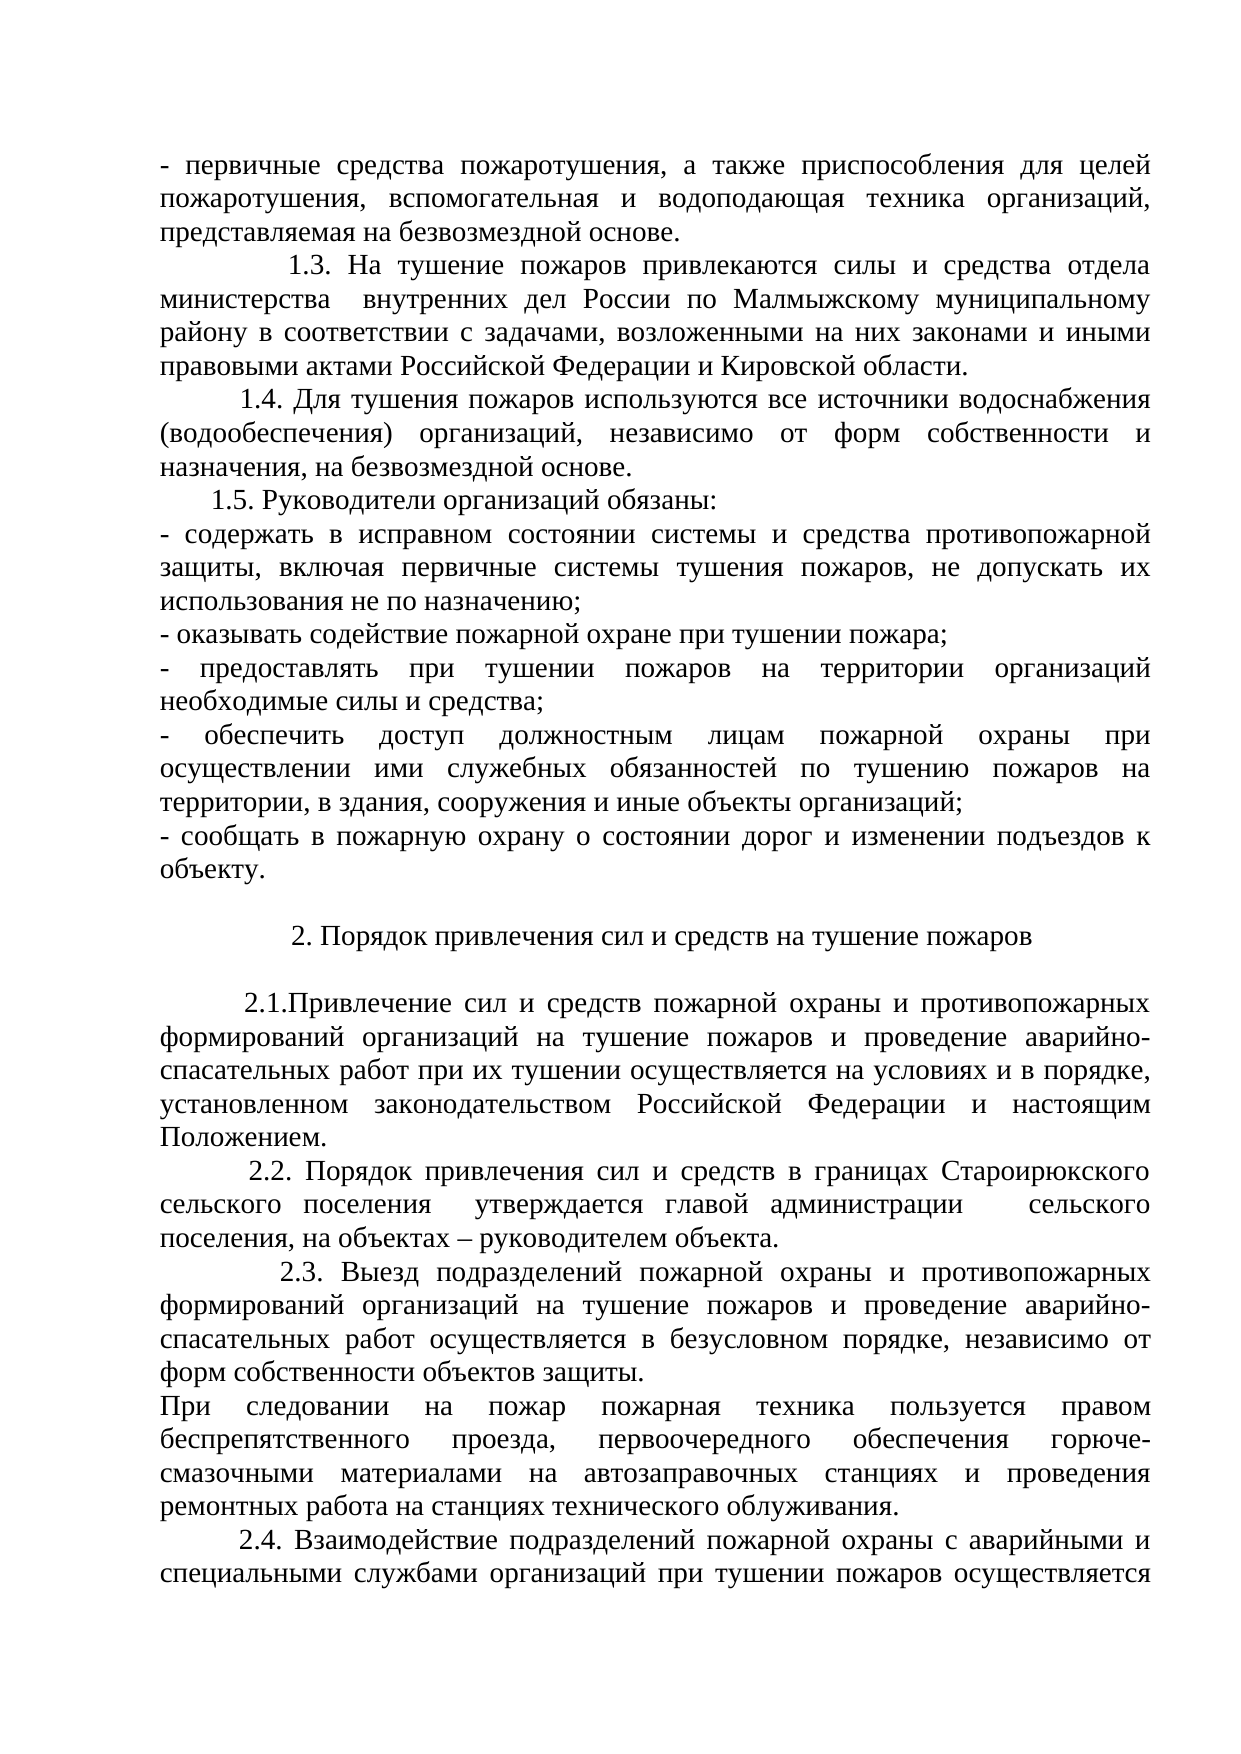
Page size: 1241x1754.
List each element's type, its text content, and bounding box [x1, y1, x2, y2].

text 1.4. Для тушения пожаров используются все источники водоснабжения (водообеспечения) организаций, независимо от форм собственности и назначения, на безвозмездной основе. [159, 382, 1152, 482]
text 2.2. Порядок привлечения сил и средств в границах Староирюкского сельского поселения утверждается главой администрации сельского поселения, на объектах – руководителем объекта. [159, 1153, 1152, 1254]
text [159, 1522, 1152, 1589]
text - обеспечить доступ должностным лицам пожарной охраны при осуществлении ими служебных обязанностей по тушению пожаров на территории, в здания, сооружения и иные объекты организаций; [159, 717, 1152, 818]
text - предоставлять при тушении пожаров на территории организаций необходимые силы и средства; [159, 650, 1152, 717]
text 1.3. На тушение пожаров привлекаются силы и средства отдела министерства внутренних дел России по Малмыжскому муниципальному району в соответствии с задачами, возложенными на них законами и иными правовыми актами Российской Федерации и Кировской области. [159, 247, 1152, 382]
text 2.1.Привлечение сил и средств пожарной охраны и противопожарных формирований организаций на тушение пожаров и проведение аварийно-спасательных работ при их тушении осуществляется на условиях и в порядке, установленном законодательством Российской Федерации и настоящим Положением. [159, 985, 1152, 1153]
text При следовании на пожар пожарная техника пользуется правом беспрепятственного проезда, первоочередного обеспечения горюче-смазочными материалами на автозаправочных станциях и проведения ремонтных работа на станциях технического облуживания. [159, 1388, 1152, 1522]
text - оказывать содействие пожарной охране при тушении пожара; [159, 616, 1152, 650]
text - содержать в исправном состоянии системы и средства противопожарной защиты, включая первичные системы тушения пожаров, не допускать их использования не по назначению; [159, 516, 1152, 616]
text - сообщать в пожарную охрану о состоянии дорог и изменении подъездов к объекту. [159, 818, 1152, 885]
text 2. Порядок привлечения сил и средств на тушение пожаров [159, 918, 1152, 952]
text - первичные средства пожаротушения, а также приспособления для целей пожаротушения, вспомогательная и водоподающая техника организаций, представляемая на безвозмездной основе. [159, 147, 1152, 247]
text 2.3. Выезд подразделений пожарной охраны и противопожарных формирований организаций на тушение пожаров и проведение аварийно-спасательных работ осуществляется в безусловном порядке, независимо от форм собственности объектов защиты. [159, 1254, 1152, 1388]
text 1.5. Руководители организаций обязаны: [159, 482, 1152, 516]
